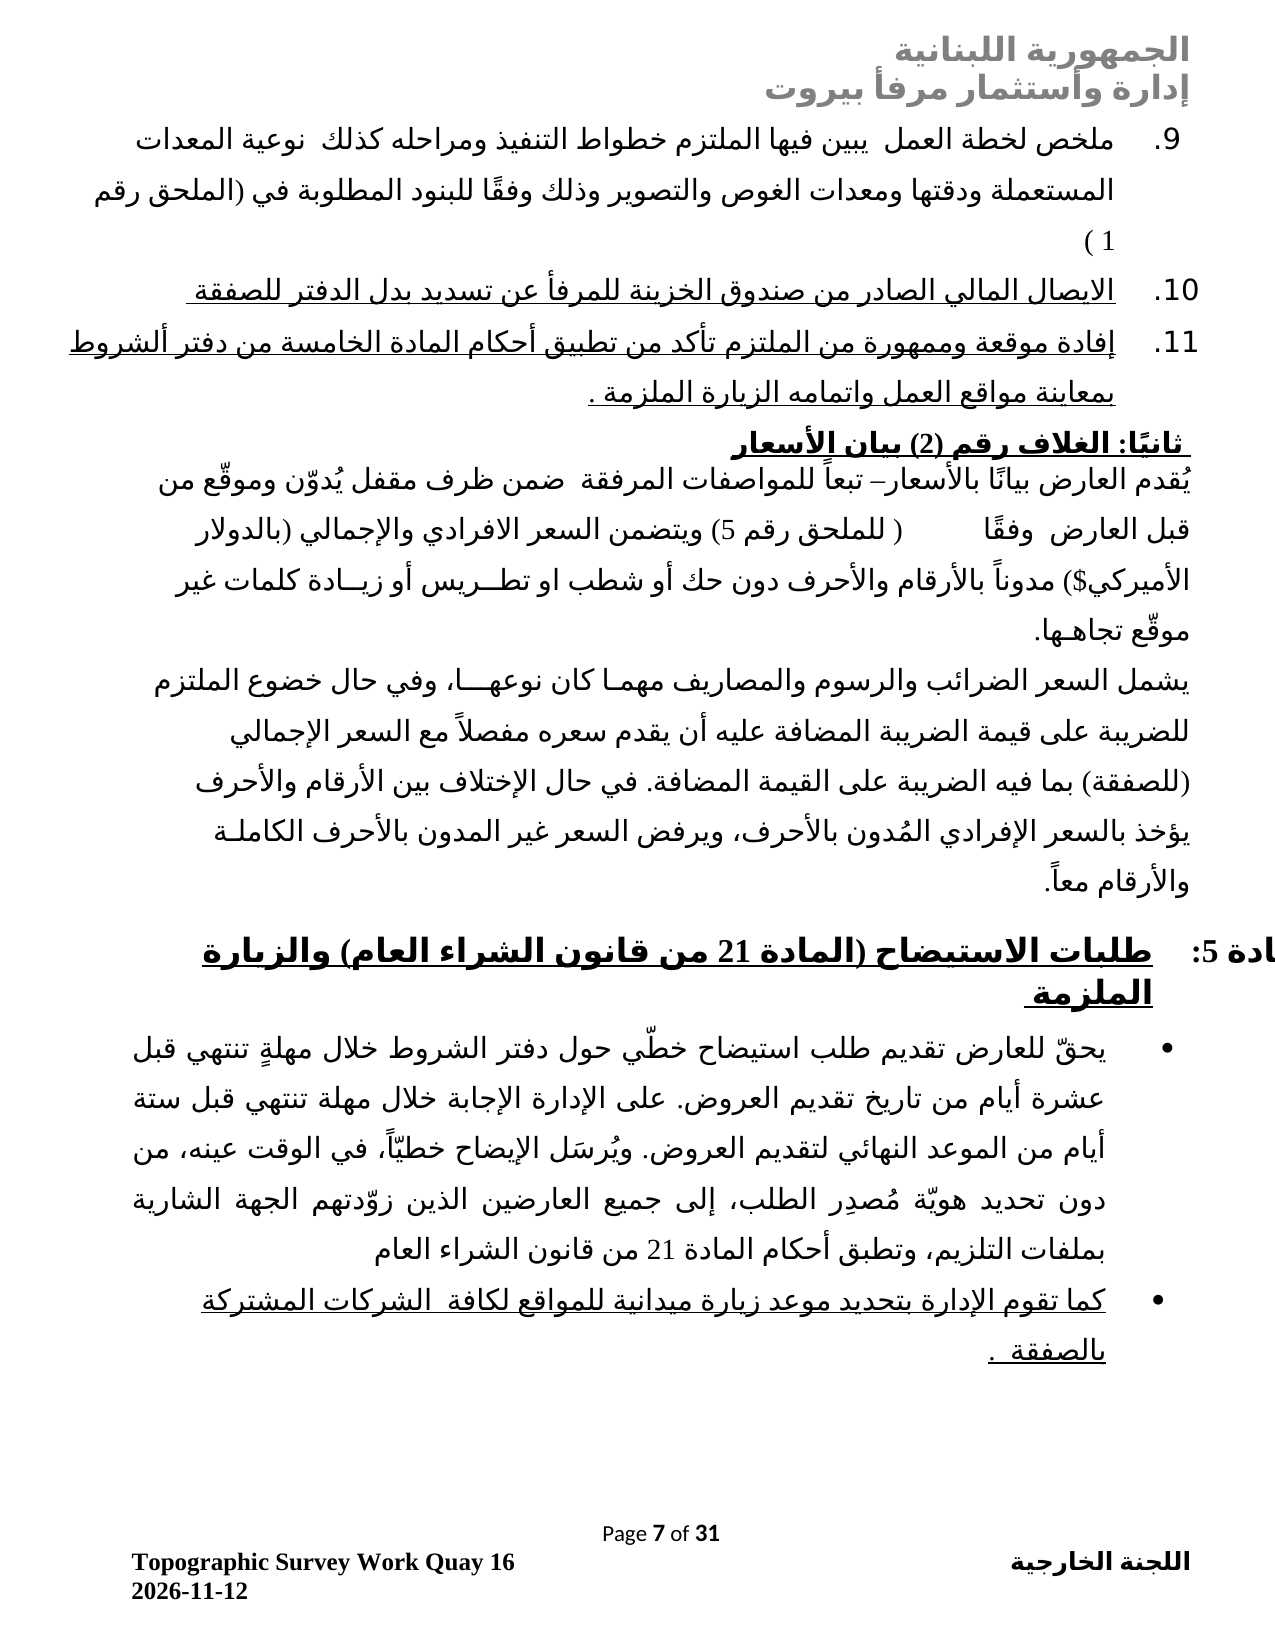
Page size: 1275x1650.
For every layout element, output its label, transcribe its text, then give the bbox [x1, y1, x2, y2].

list يُقدم العارض بيانًا بالأسعار– تبعاً للمواصفات المرفقة ضمن ظرف مقفل يُدوّن وموقّع من قبل العارض وفقًا ( للملحق رقم 5) ويتضمن السعر الافرادي والإجمالي (بالدولار الأميركي$) مدوناً بالأرقام والأحرف دون حك أو شطب او تطــريس أو زيــادة كلمات غير موقّع تجاهـها. [131, 462, 1191, 647]
list إفادة موقعة وممهورة من الملتزم تأكد من تطبيق أحكام المادة الخامسة من دفتر ألشروط بمعاينة مواقع العمل واتمامه الزيارة الملزمة . [56, 325, 1153, 409]
list ملخص لخطة العمل يبين فيها الملتزم خطواط التنفيذ ومراحله كذلك نوعية المعدات المستعملة ودقتها ومعدات الغوص والتصوير وذلك وفقًا للبنود المطلوبة في (الملحق رقم 1 ) [56, 122, 1153, 257]
list يحقّ للعارض تقديم طلب استيضاح خطّي حول دفتر الشروط خلال مهلةٍ تنتهي قبل عشرة أيام من تاريخ تقديم العروض. على الإدارة الإجابة خلال مهلة تنتهي قبل ستة أيام من الموعد النهائي لتقديم العروض. ويُرسَل الإيضاح خطيّاً، في الوقت عينه، من دون تحديد هويّة مُصدِر الطلب، إلى جميع العارضين الذين زوّدتهم الجهة الشارية بملفات التلزيم، وتطبق أحكام المادة 21 من قانون الشراء العام [131, 1031, 1162, 1266]
list طلبات الاستيضاح (المادة 21 من قانون الشراء العام) والزيارة الملزمة [131, 932, 1191, 1011]
list الايصال المالي الصادر من صندوق الخزينة للمرفأ عن تسديد بدل الدفتر للصفقة [56, 273, 1153, 308]
list يشمل السعر الضرائب والرسوم والمصاريف مهمـا كان نوعهـــا، وفي حال خضوع الملتزم للضريبة على قيمة الضريبة المضافة عليه أن يقدم سعره مفصلاً مع السعر الإجمالي (للصفقة) بما فيه الضريبة على القيمة المضافة. في حال الإختلاف بين الأرقام والأحرف يؤخذ بالسعر الإفرادي المُدون بالأحرف، ويرفض السعر غير المدون بالأحرف الكاملـة والأرقام معاً. [131, 663, 1191, 898]
list كما تقوم الإدارة بتحديد موعد زيارة ميدانية للمواقع لكافة الشركات المشتركة بالصفقة . [131, 1283, 1153, 1367]
list ثانيًا: الغلاف رقم (2) بيان الأسعار [56, 426, 1191, 459]
